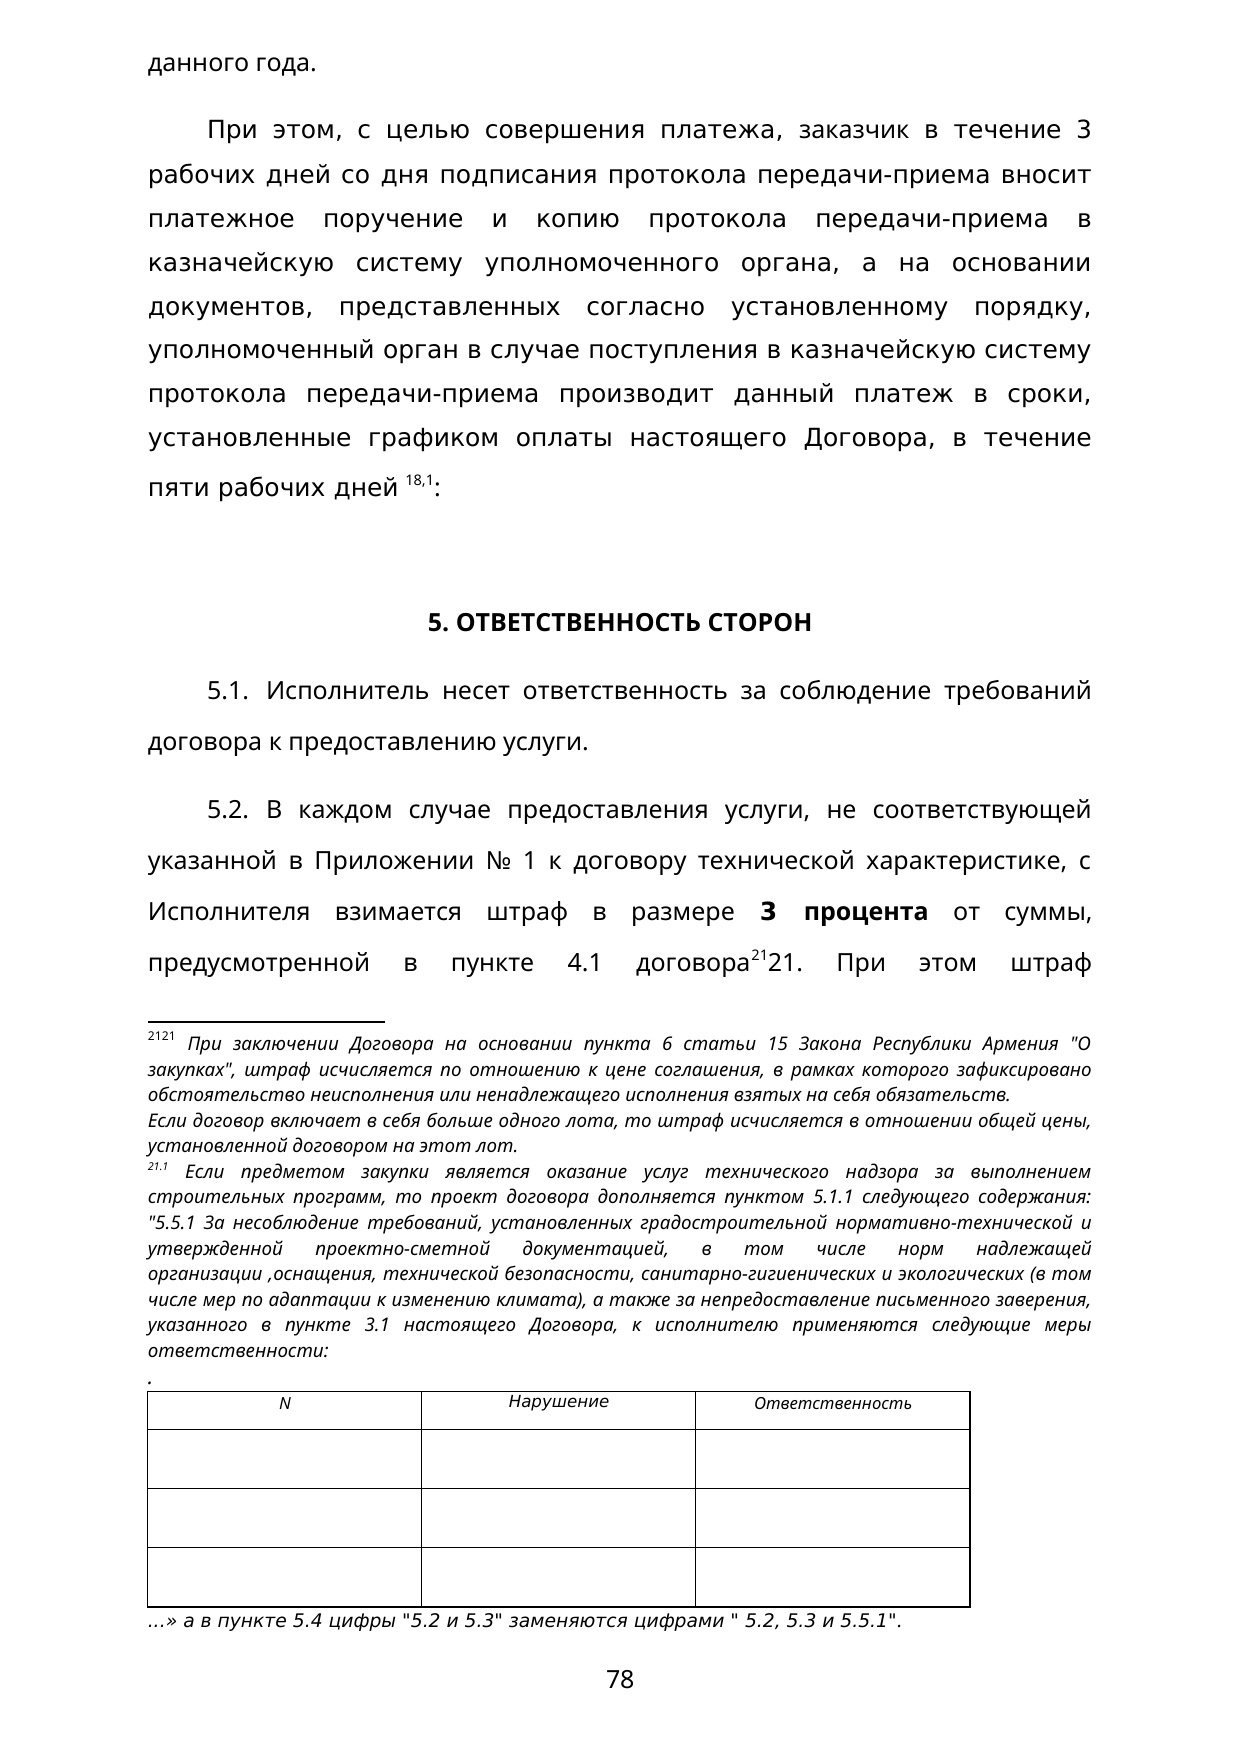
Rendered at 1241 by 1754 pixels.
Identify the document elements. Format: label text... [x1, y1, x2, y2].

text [148, 44, 1092, 78]
text 5.2. В каждом случае предоставления услуги, не соответствующей указанной в Приложении № 1 к договору технической характеристике, с Исполнителя взимается штраф в размере 3 процента от суммы, предусмотренной в пункте 4.1 договора21. При этом штраф рассчитывается также в случае предоставления услуги в срок, установленный настоящим договором, но в случае их непринятия заказчиком. [148, 791, 1092, 978]
text При этом, с целью совершения платежа, заказчик в течение 3 рабочих дней со дня подписания протокола передачи-приема вносит платежное поручение и копию протокола передачи-приема в казначейскую систему уполномоченного органа, а на основании документов, представленных согласно установленному порядку, уполномоченный орган в случае поступления в казначейскую систему протокола передачи-приема производит данный платеж в сроки, установленные графиком օплаты настоящего Договора, в течение пяти рабочих дней 18,1: [148, 112, 1092, 503]
text 5. ОТВЕТСТВЕННОСТЬ СТОРОН [148, 605, 1092, 639]
text 5.1. Исполнитель несет ответственность за соблюдение требований договора к предоставлению услуги. [148, 672, 1092, 758]
